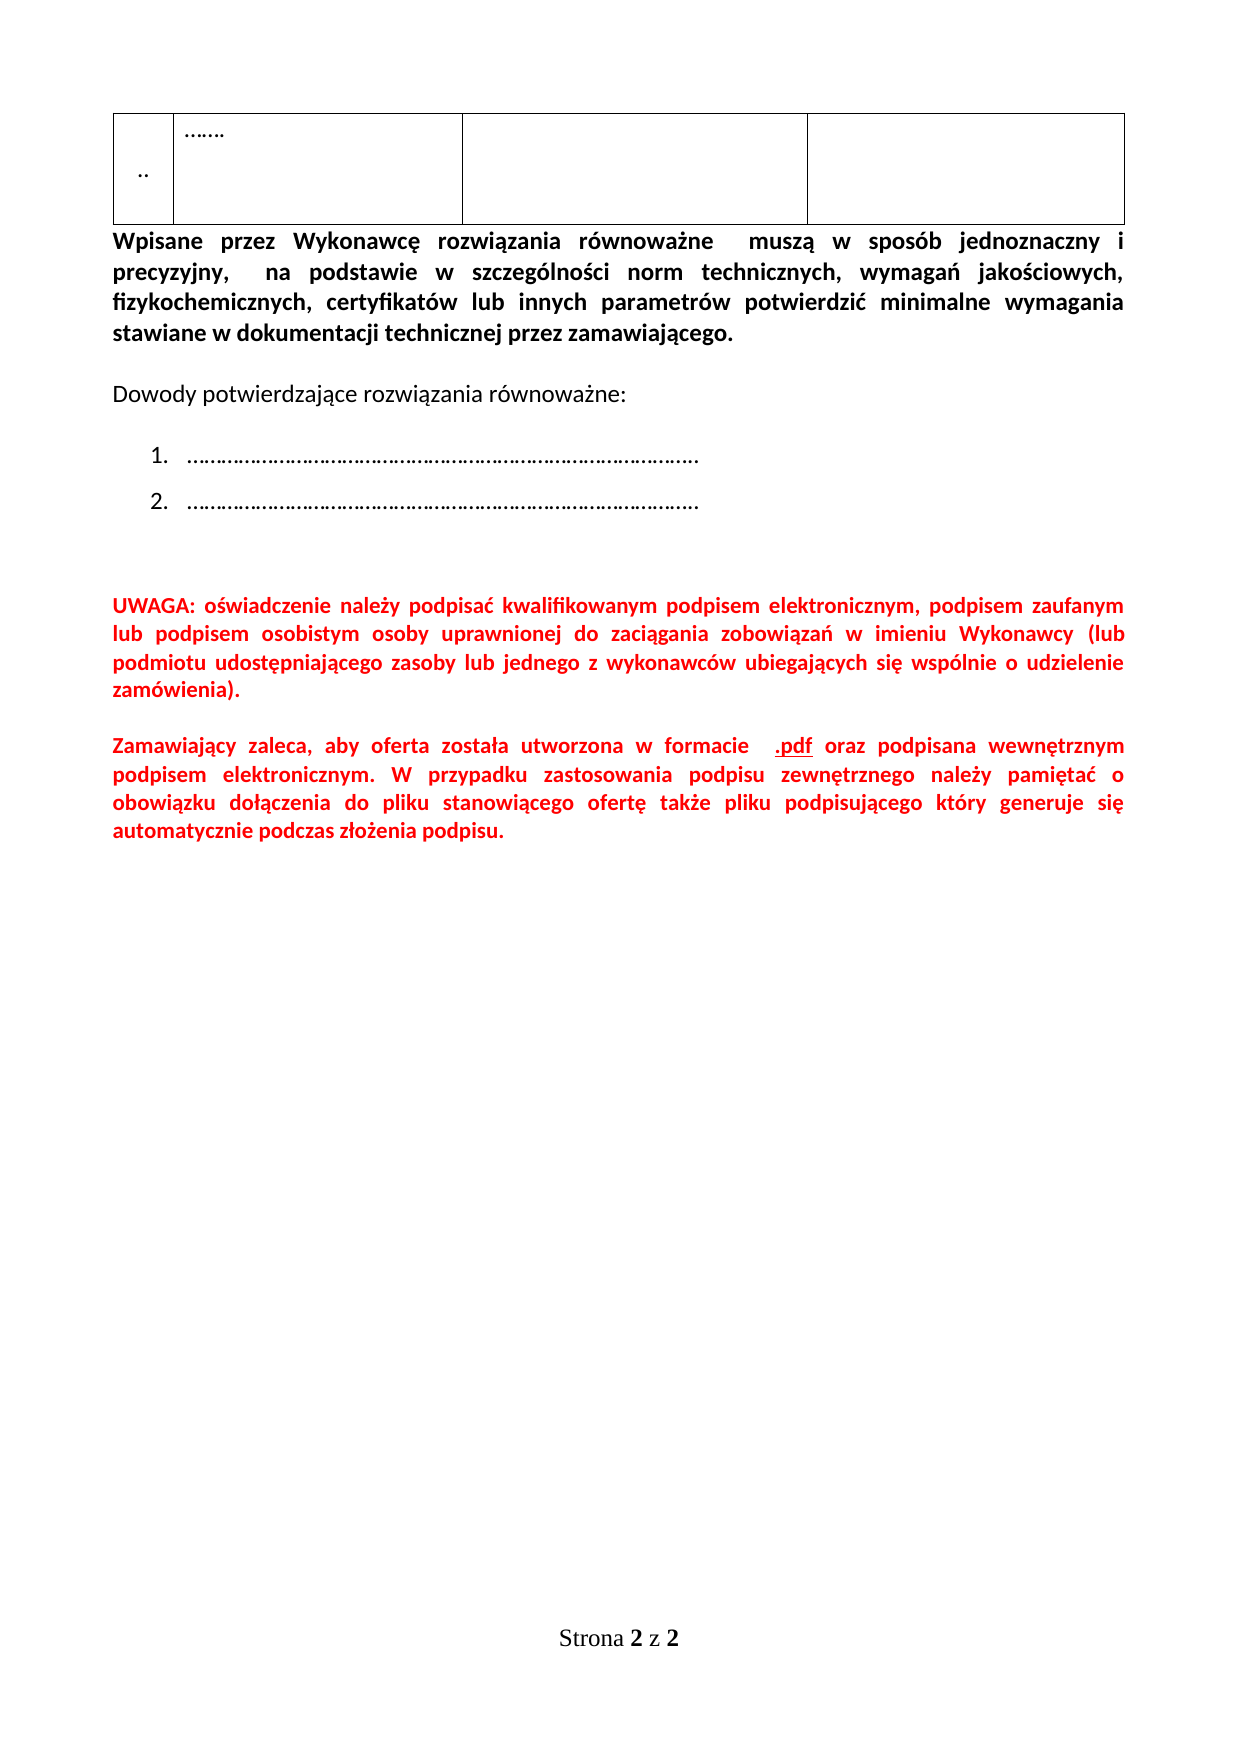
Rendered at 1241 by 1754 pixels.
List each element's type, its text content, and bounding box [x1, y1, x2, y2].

text UWAGA: oświadczenie należy podpisać kwalifikowanym podpisem elektronicznym, podpisem zaufanym lub podpisem osobistym osoby uprawnionej do zaciągania zobowiązań w imieniu Wykonawcy (lub podmiotu udostępniającego zasoby lub jednego z wykonawców ubiegających się wspólnie o udzielenie zamówienia). [112, 592, 1125, 704]
table_cell [463, 114, 807, 224]
text Wpisane przez Wykonawcę rozwiązania równoważne muszą w sposób jednoznaczny i precyzyjny, na podstawie w szczególności norm technicznych, wymagań jakościowych, fizykochemicznych, certyfikatów lub innych parametrów potwierdzić minimalne wymagania stawiane w dokumentacji technicznej przez zamawiającego. [112, 225, 1125, 347]
text Dowody potwierdzające rozwiązania równoważne: [112, 378, 1125, 408]
list …………………………………………………………………………….. [150, 485, 1125, 515]
text Zamawiający zaleca, aby oferta została utworzona w formacie .pdf oraz podpisana wewnętrznym podpisem elektronicznym. W przypadku zastosowania podpisu zewnętrznego należy pamiętać o obowiązku dołączenia do pliku stanowiącego ofertę także pliku podpisującego który generuje się automatycznie podczas złożenia podpisu. [112, 732, 1125, 844]
table_cell .. [114, 114, 173, 224]
table_cell [808, 114, 1124, 224]
list …………………………………………………………………………….. [150, 439, 1125, 469]
table_cell ……. [174, 114, 462, 224]
